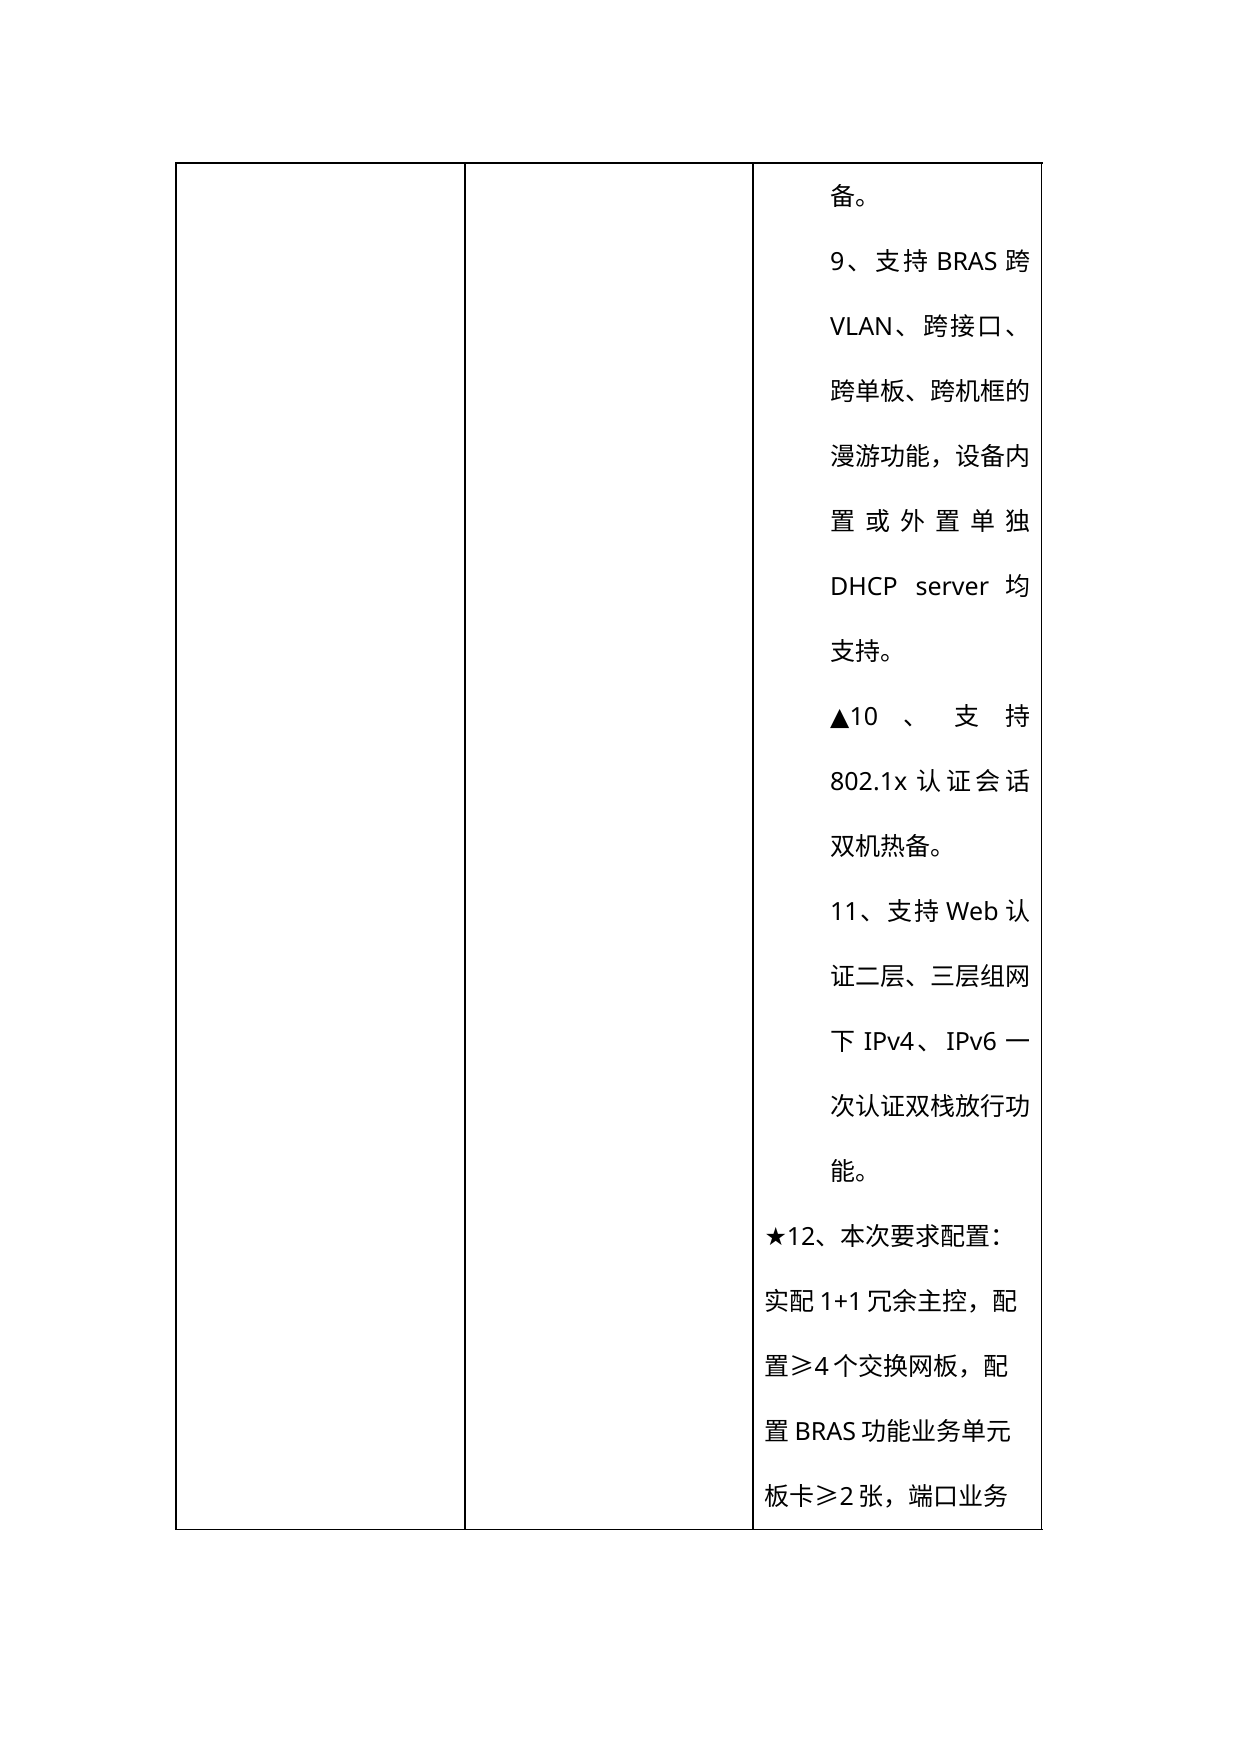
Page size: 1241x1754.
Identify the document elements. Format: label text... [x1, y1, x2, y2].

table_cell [754, 164, 1041, 1528]
table_cell 1 [177, 164, 464, 1528]
table_cell [466, 164, 752, 1528]
